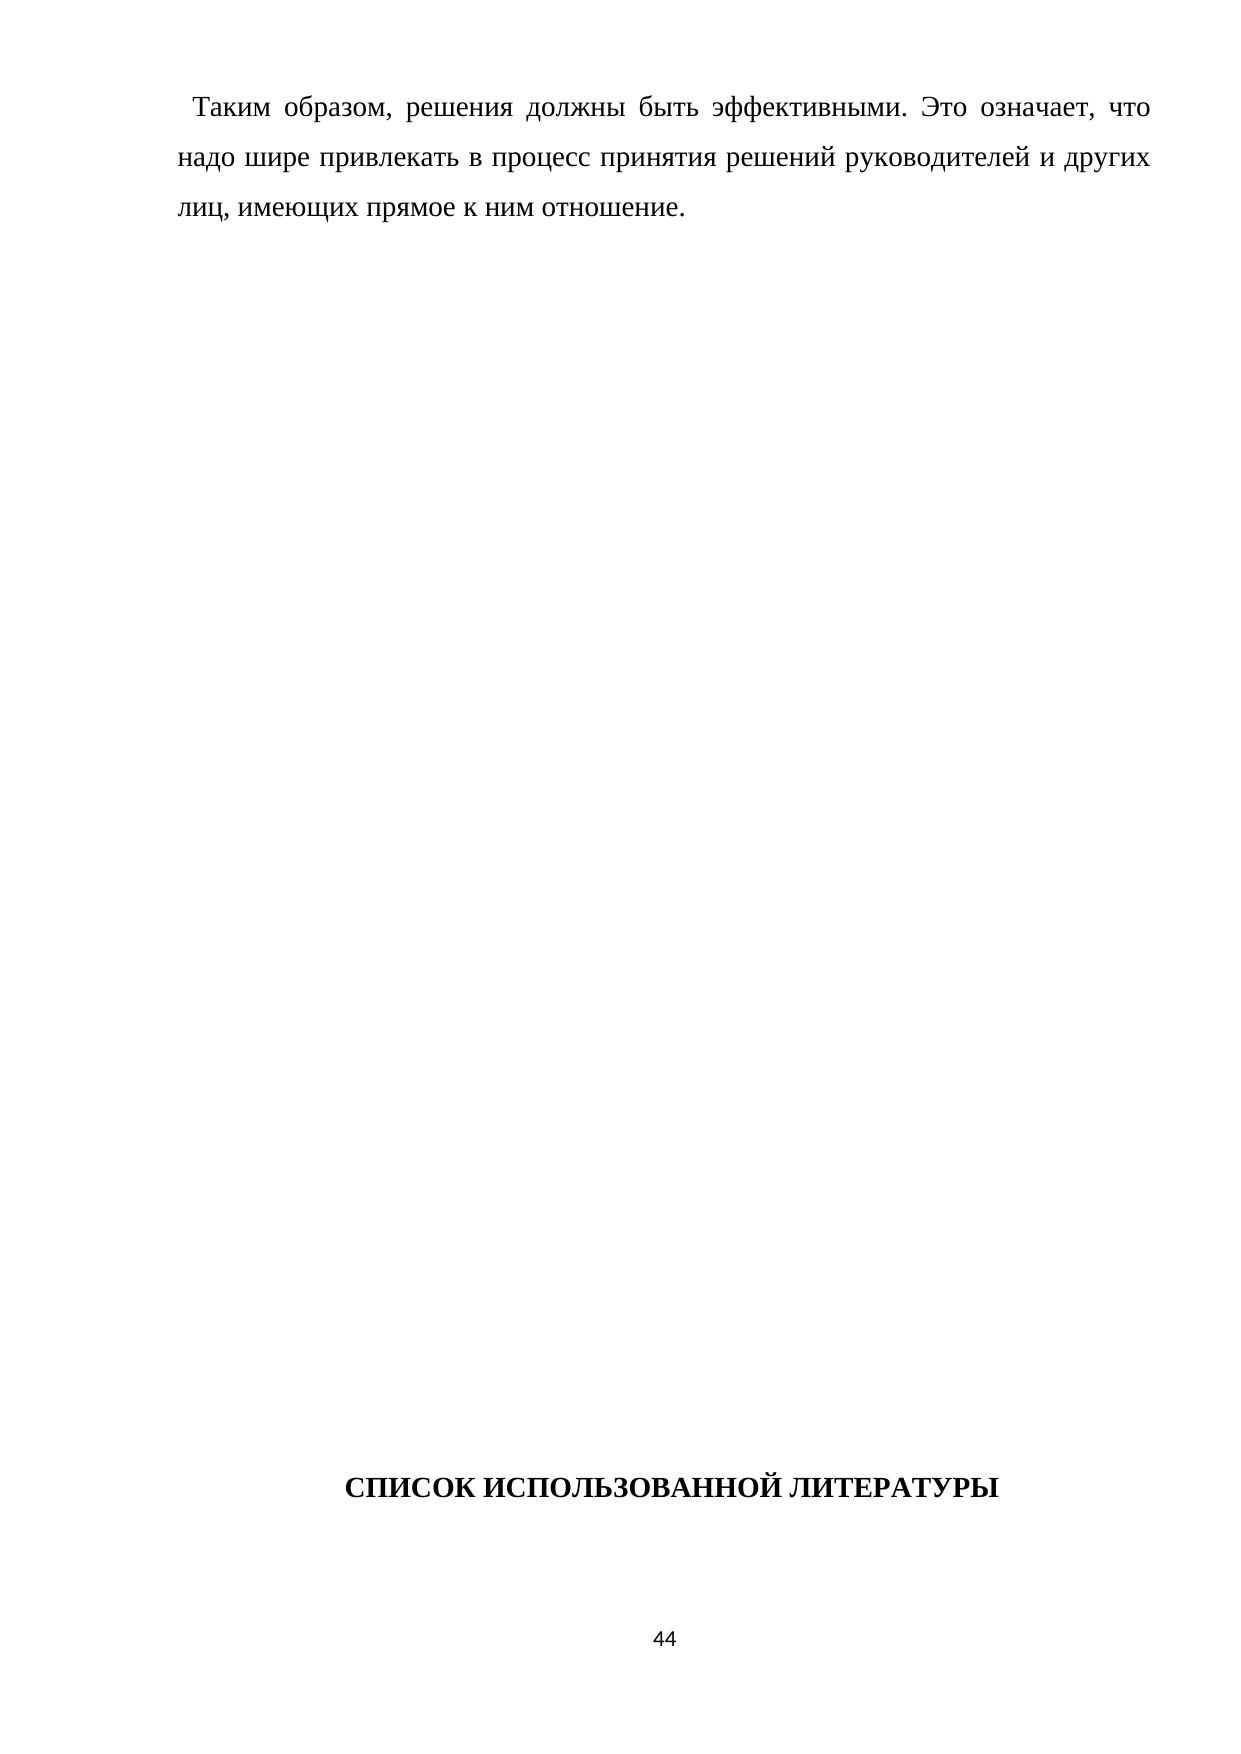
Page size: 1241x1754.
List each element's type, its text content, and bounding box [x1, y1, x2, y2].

text СПИСОК ИСПОЛЬЗОВАННОЙ ЛИТЕРАТУРЫ [177, 1470, 1152, 1503]
text Таким образом, решения должны быть эффективными. Это означает, что надо шире привлекать в процесс принятия решений руководителей и других лиц, имеющих прямое к ним отношение. [177, 89, 1152, 223]
